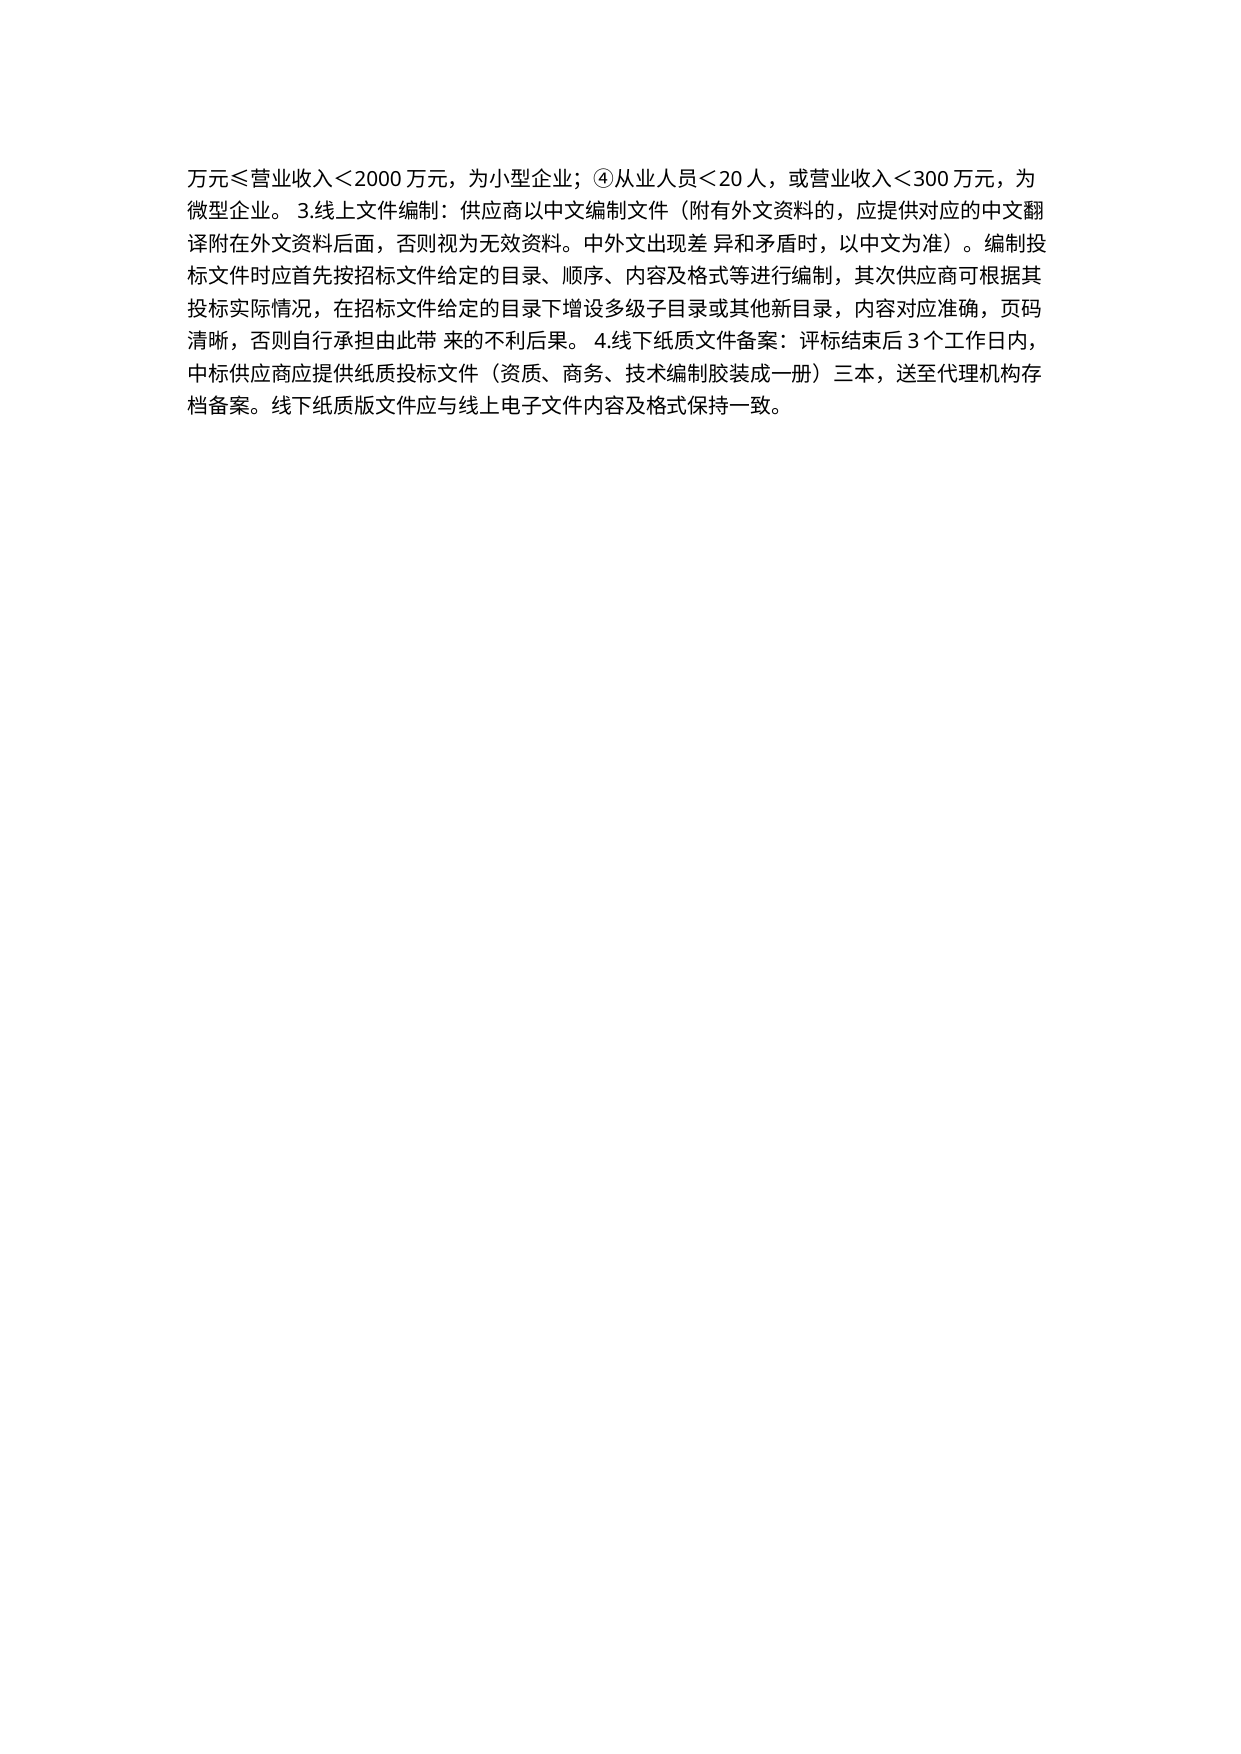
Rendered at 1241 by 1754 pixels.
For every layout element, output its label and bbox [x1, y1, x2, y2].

text [187, 162, 1053, 422]
